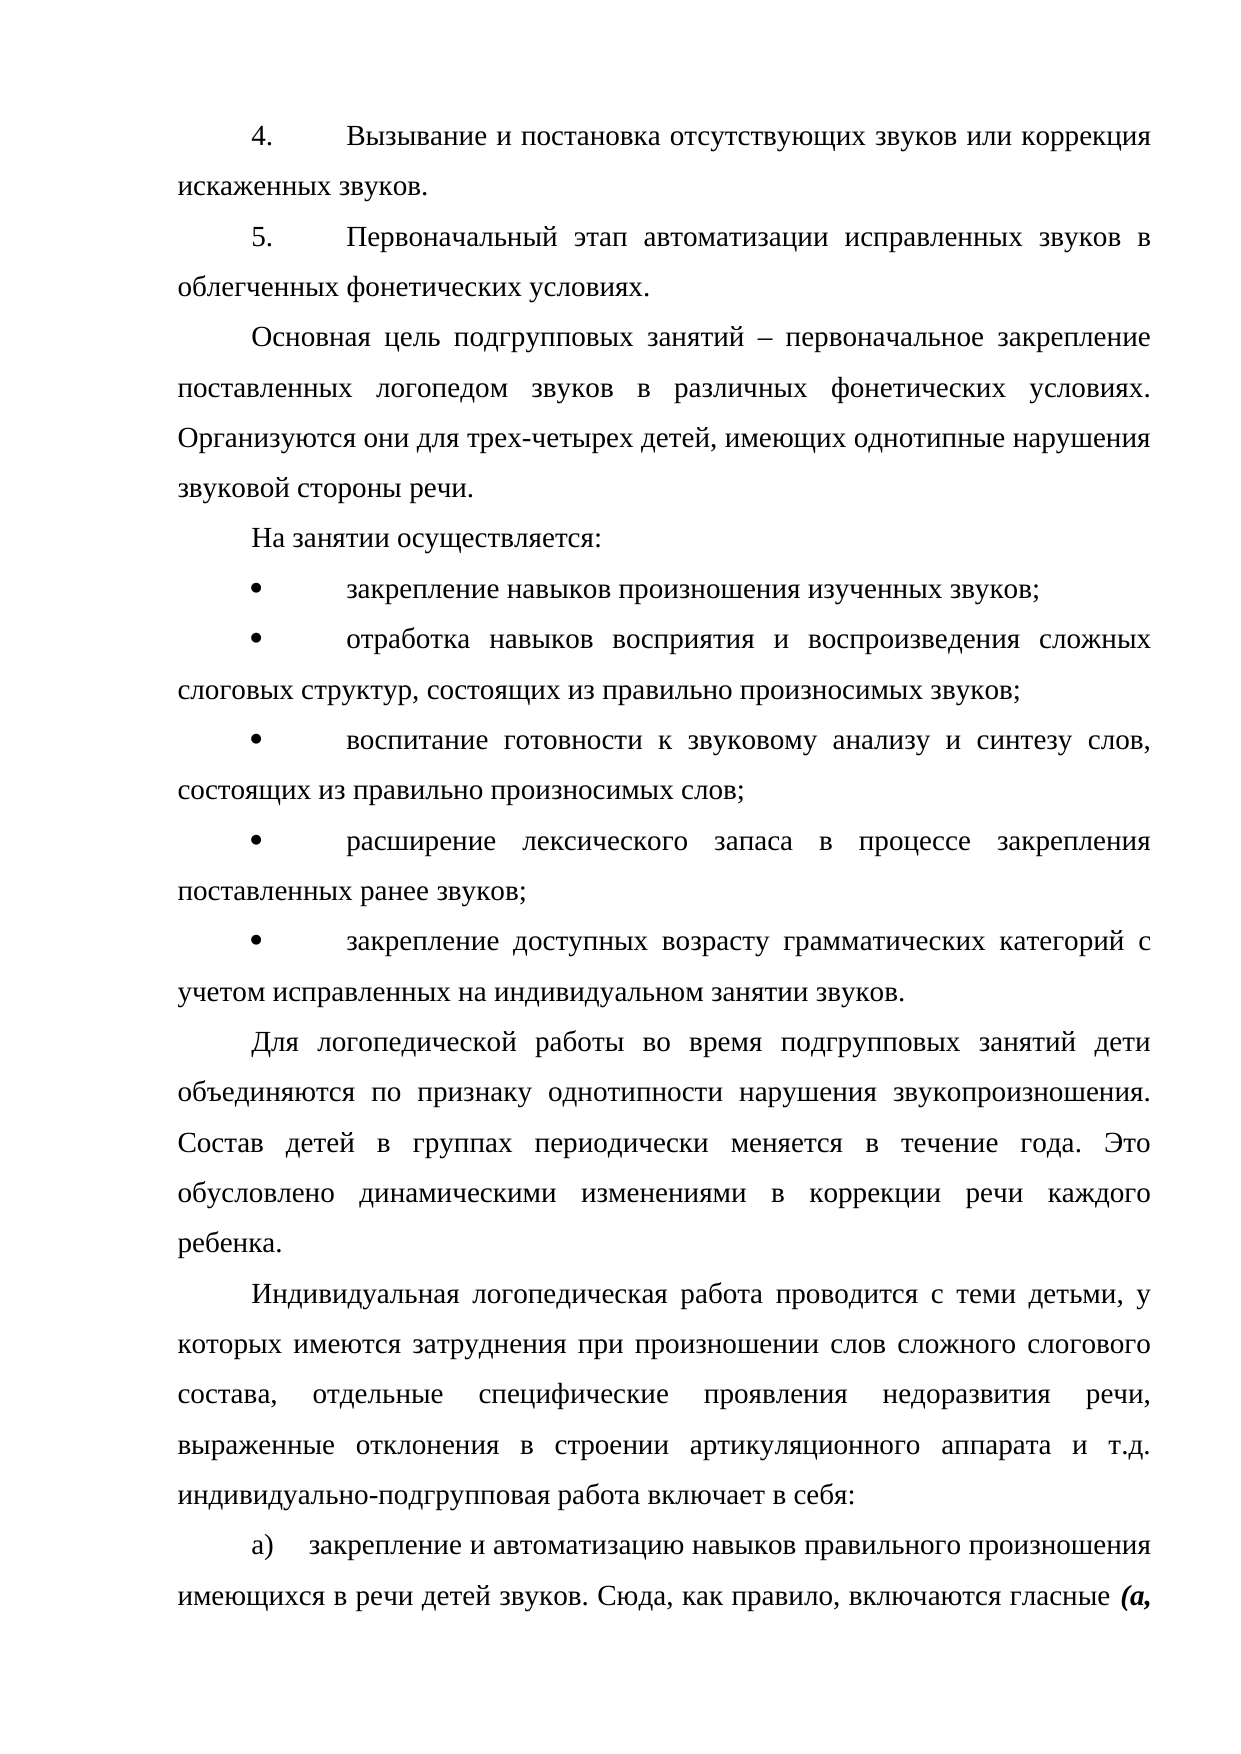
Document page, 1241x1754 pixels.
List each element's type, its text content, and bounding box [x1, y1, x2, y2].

list воспитание готовности к звуковому анализу и синтезу слов, состоящих из правильно произносимых слов; [177, 722, 1152, 806]
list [177, 1527, 1152, 1611]
text Основная цель подгрупповых занятий – первоначальное закрепление поставленных логопедом звуков в различных фонетических условиях. Организуются они для трех-четырех детей, имеющих однотипные нарушения звуковой стороны речи. [177, 319, 1152, 504]
list закрепление навыков произношения изученных звуков; [177, 571, 1152, 604]
list отработка навыков восприятия и воспроизведения сложных слоговых структур, состоящих из правильно произносимых звуков; [177, 621, 1152, 705]
list закрепление доступных возрасту грамматических категорий с учетом исправленных на индивидуальном занятии звуков. [177, 923, 1152, 1007]
list расширение лексического запаса в процессе закрепления поставленных ранее звуков; [177, 823, 1152, 907]
list Вызывание и постановка отсутствующих звуков или коррекция искаженных звуков. [177, 118, 1152, 202]
text Индивидуальная логопедическая работа проводится с теми детьми, у которых имеются затруднения при произношении слов сложного слогового состава, отдельные специфические проявления недоразвития речи, выраженные отклонения в строении артикуляционного аппарата и т.д. индивидуально-подгрупповая работа включает в себя: [177, 1276, 1152, 1511]
text Для логопедической работы во время подгрупповых занятий дети объединяются по признаку однотипности нарушения звукопроизношения. Состав детей в группах периодически меняется в течение года. Это обусловлено динамическими изменениями в коррекции речи каждого ребенка. [177, 1024, 1152, 1259]
text На занятии осуществляется: [177, 521, 1152, 554]
list Первоначальный этап автоматизации исправленных звуков в облегченных фонетических условиях. [177, 219, 1152, 303]
